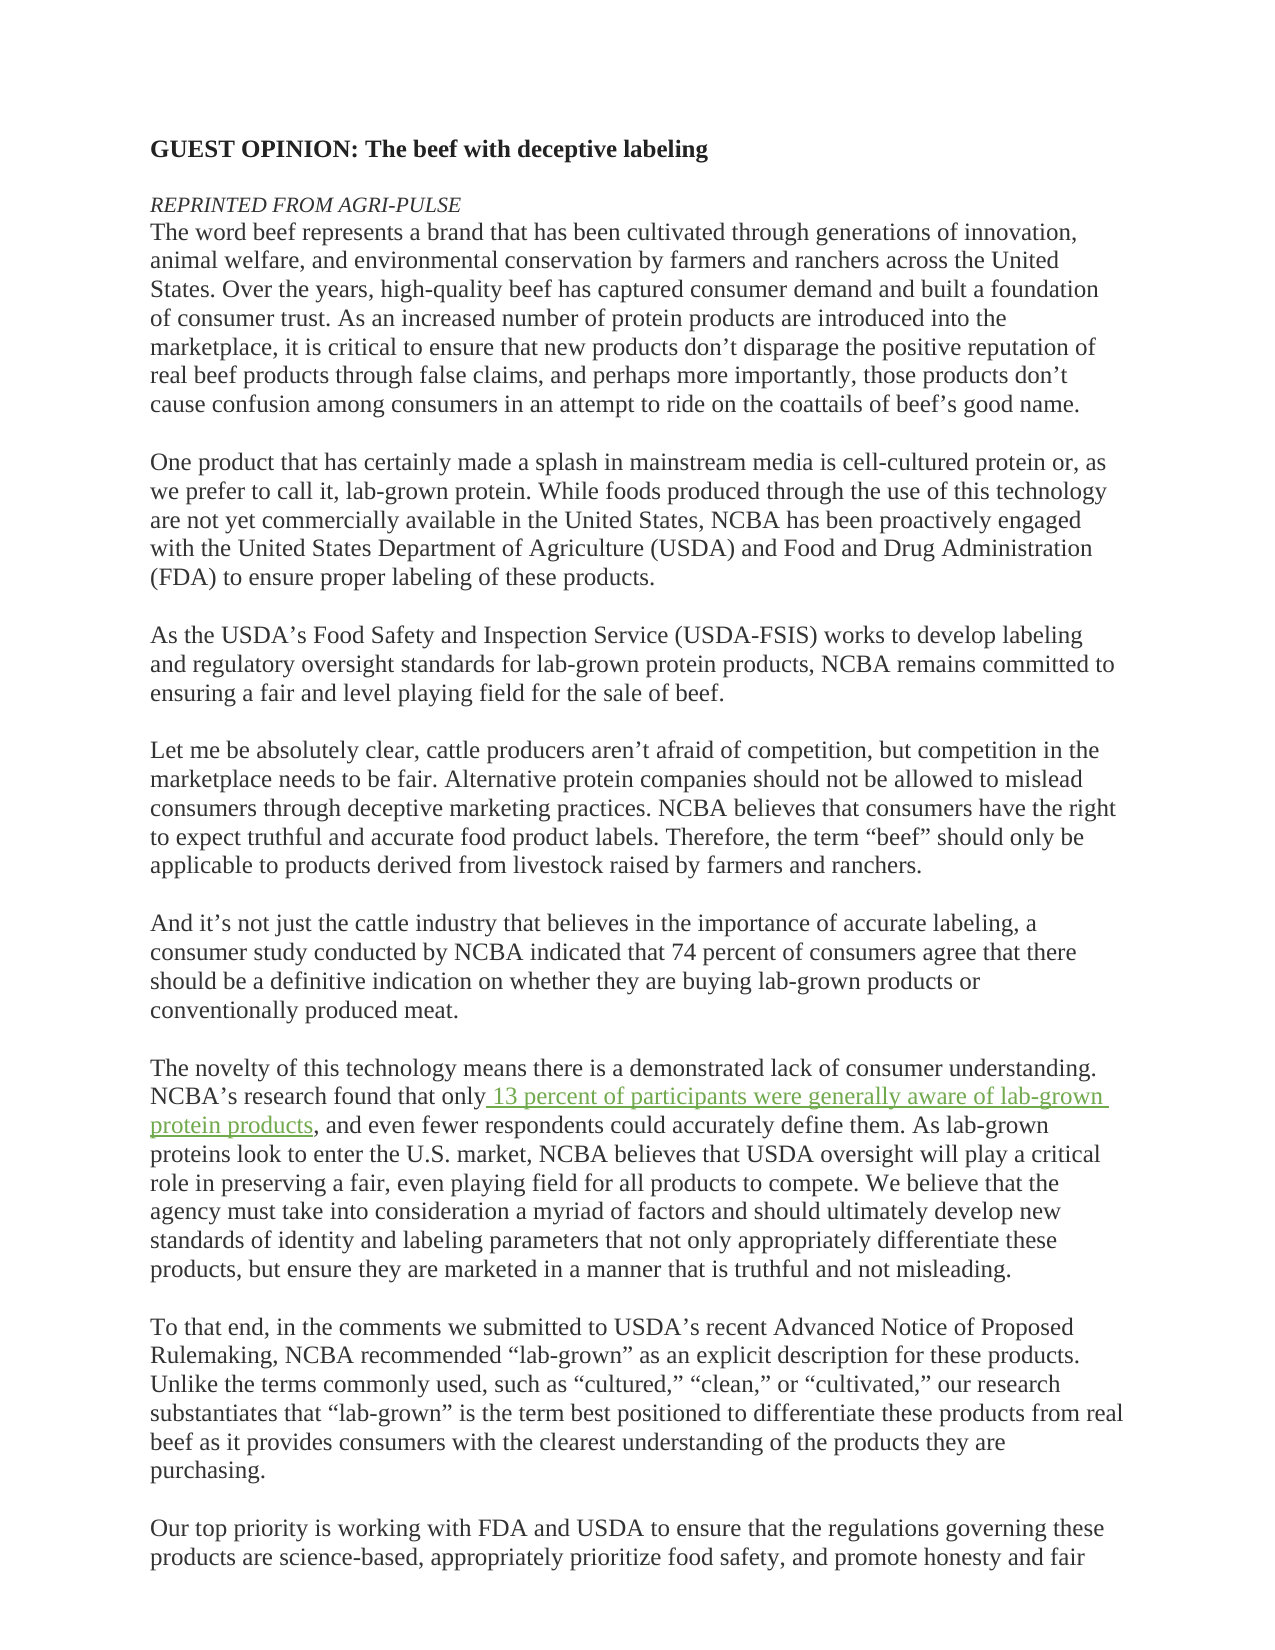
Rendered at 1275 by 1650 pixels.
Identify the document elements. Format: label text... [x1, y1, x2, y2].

text To that end, in the comments we submitted to USDA’s recent Advanced Notice of Proposed Rulemaking, NCBA recommended “lab-grown” as an explicit description for these products. Unlike the terms commonly used, such as “cultured,” “clean,” or “cultivated,” our research substantiates that “lab-grown” is the term best positioned to differentiate these products from real beef as it provides consumers with the clearest understanding of the products they are purchasing. [266, 1312, 1125, 1484]
text Let me be absolutely clear, cattle producers aren’t afraid of competition, but competition in the marketplace needs to be fair. Alternative protein companies should not be allowed to mislead consumers through deceptive marketing practices. NCBA believes that consumers have the right to expect truthful and accurate food product labels. Therefore, the term “beef” should only be applicable to products derived from livestock raised by farmers and ranchers. [150, 736, 1125, 879]
text One product that has certainly made a splash in mainstream media is cell-cultured protein or, as we prefer to call it, lab-grown protein. While foods produced through the use of this technology are not yet commercially available in the United States, NCBA has been proactively engaged with the United States Department of Agriculture (USDA) and Food and Drug Administration (FDA) to ensure proper labeling of these products. [150, 447, 1125, 591]
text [150, 1513, 1125, 1571]
text REPRINTED FROM AGRI-PULSE The word beef represents a brand that has been cultivated through generations of innovation, animal welfare, and environmental conservation by farmers and ranchers across the United States. Over the years, high-quality beef has captured consumer demand and built a foundation of consumer trust. As an increased number of protein products are introduced into the marketplace, it is critical to ensure that new products don’t disparage the positive reputation of real beef products through false claims, and perhaps more importantly, those products don’t cause confusion among consumers in an attempt to ride on the coattails of beef’s good name. [150, 192, 1125, 418]
subtitle GUEST OPINION: The beef with deceptive labeling [150, 134, 1125, 162]
text And it’s not just the cattle industry that believes in the importance of accurate labeling, a consumer study conducted by NCBA indicated that 74 percent of consumers agree that there should be a definitive indication on whether they are buying lab-grown products or conventionally produced meat. [150, 908, 1125, 1023]
text The novelty of this technology means there is a demonstrated lack of consumer understanding. NCBA’s research found that only 13 percent of participants were generally aware of lab-grown protein products, and even fewer respondents could accurately define them. As lab-grown proteins look to enter the U.S. market, NCBA believes that USDA oversight will play a critical role in preserving a fair, even playing field for all products to compete. We believe that the agency must take into consideration a myriad of factors and should ultimately develop new standards of identity and labeling parameters that not only appropriately differentiate these products, but ensure they are marketed in a manner that is truthful and not misleading. [150, 1053, 1125, 1283]
text As the USDA’s Food Safety and Inspection Service (USDA-FSIS) works to develop labeling and regulatory oversight standards for lab-grown protein products, NCBA remains committed to ensuring a fair and level playing field for the sale of beef. [150, 620, 1125, 706]
